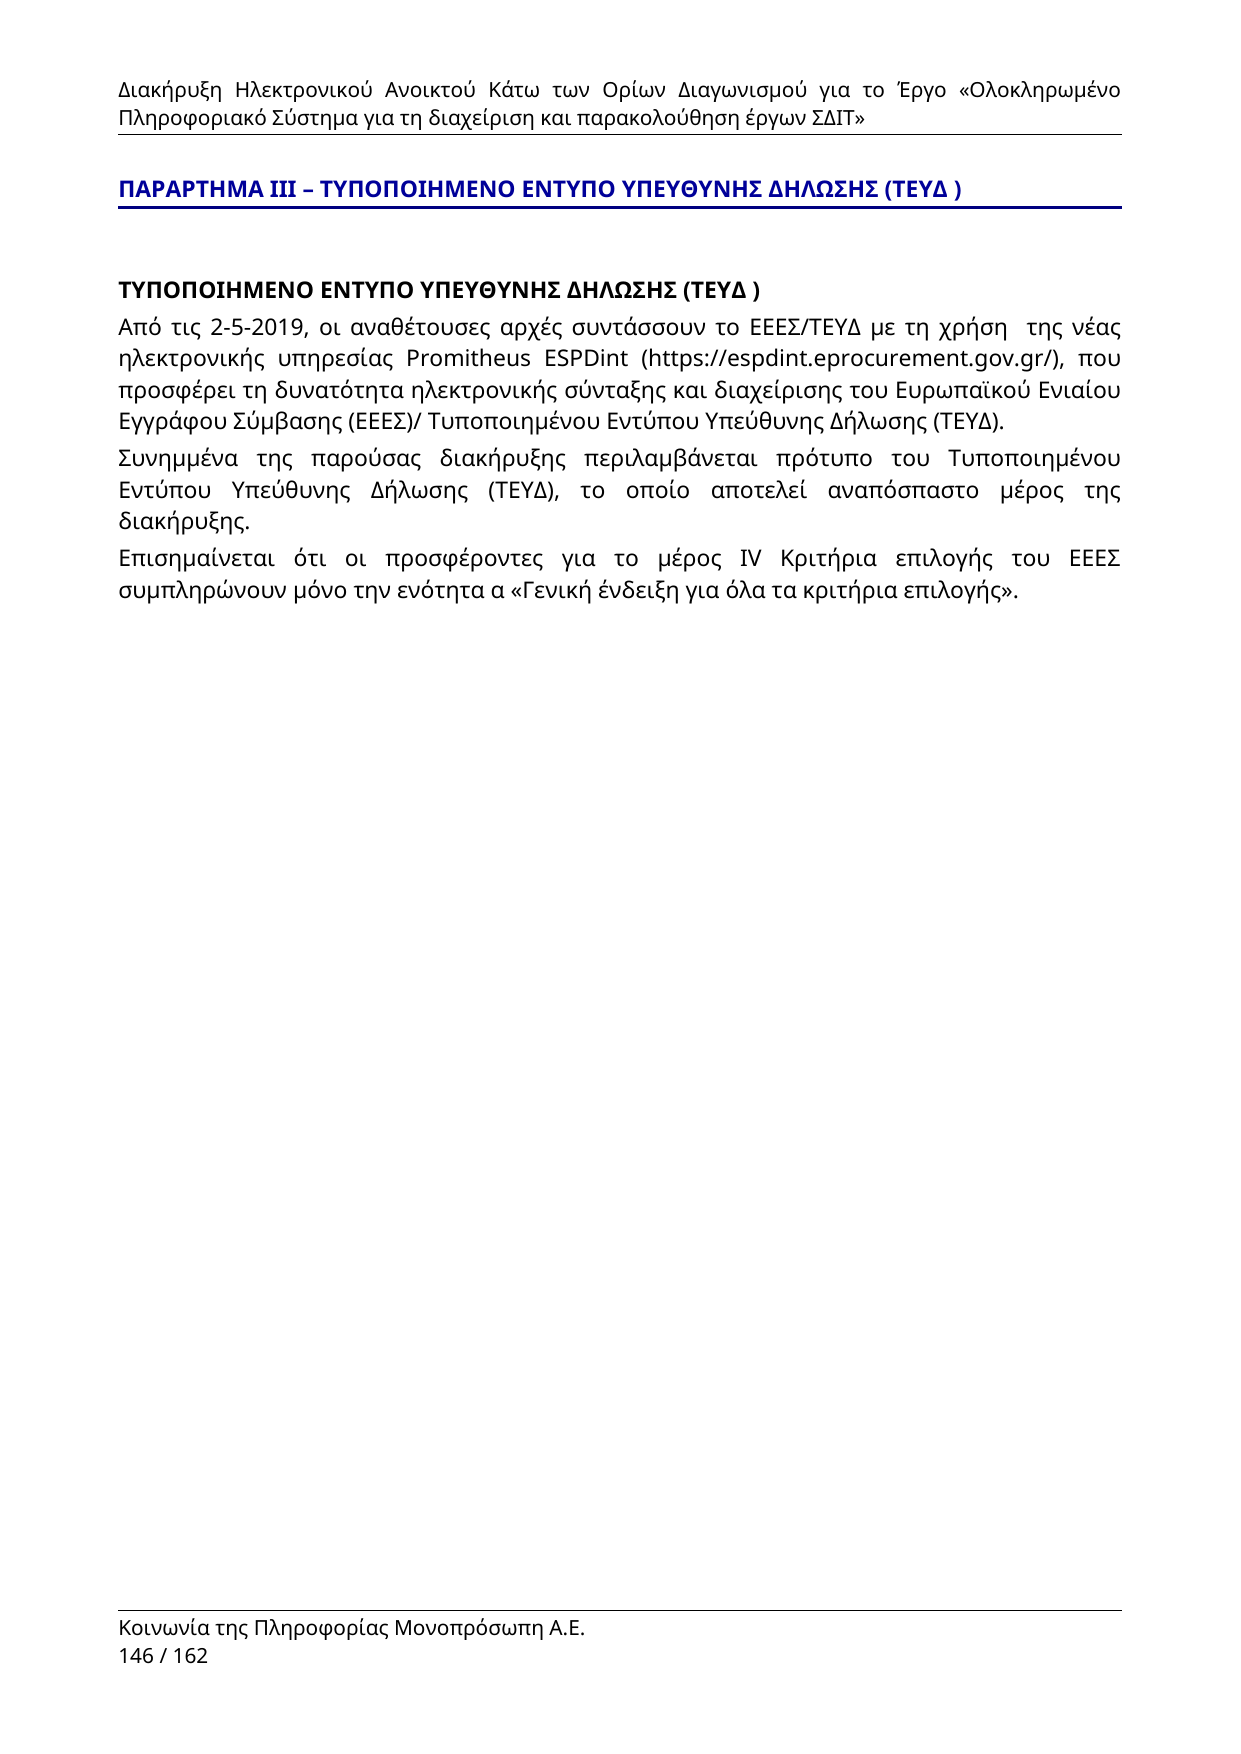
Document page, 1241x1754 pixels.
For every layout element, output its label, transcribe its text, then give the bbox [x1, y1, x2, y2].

subtitle ΤΥΠΟΠΟΙΗΜΕΝΟ ΕΝΤΥΠΟ ΥΠΕΥΘΥΝΗΣ ΔΗΛΩΣΗΣ (TEΥΔ ) [118, 273, 1122, 305]
subtitle ΠΑΡΑΡΤΗΜΑ ΙΙI – ΤΥΠΟΠΟΙΗΜΕΝΟ ΕΝΤΥΠΟ ΥΠΕΥΘΥΝΗΣ ΔΗΛΩΣΗΣ (TEΥΔ ) [118, 172, 1122, 206]
text Συνημμένα της παρούσας διακήρυξης περιλαμβάνεται πρότυπο του Τυποποιημένου Εντύπου Υπεύθυνης Δήλωσης (ΤΕΥΔ), το οποίο αποτελεί αναπόσπαστο μέρος της διακήρυξης. [118, 442, 1122, 536]
text Από τις 2-5-2019, οι αναθέτουσες αρχές συντάσσουν το ΕΕΕΣ/ΤΕΥΔ με τη χρήση της νέας ηλεκτρονικής υπηρεσίας Promitheus ESPDint (https://espdint.eprocurement.gov.gr/), που προσφέρει τη δυνατότητα ηλεκτρονικής σύνταξης και διαχείρισης του Ευρωπαϊκού Ενιαίου Εγγράφου Σύμβασης (ΕΕΕΣ)/ Τυποποιημένου Εντύπου Υπεύθυνης Δήλωσης (ΤΕΥΔ). [118, 311, 1122, 436]
text Επισημαίνεται ότι οι προσφέροντες για το μέρος IV Κριτήρια επιλογής του ΕΕΕΣ συμπληρώνουν μόνο την ενότητα α «Γενική ένδειξη για όλα τα κριτήρια επιλογής». [118, 542, 1122, 605]
